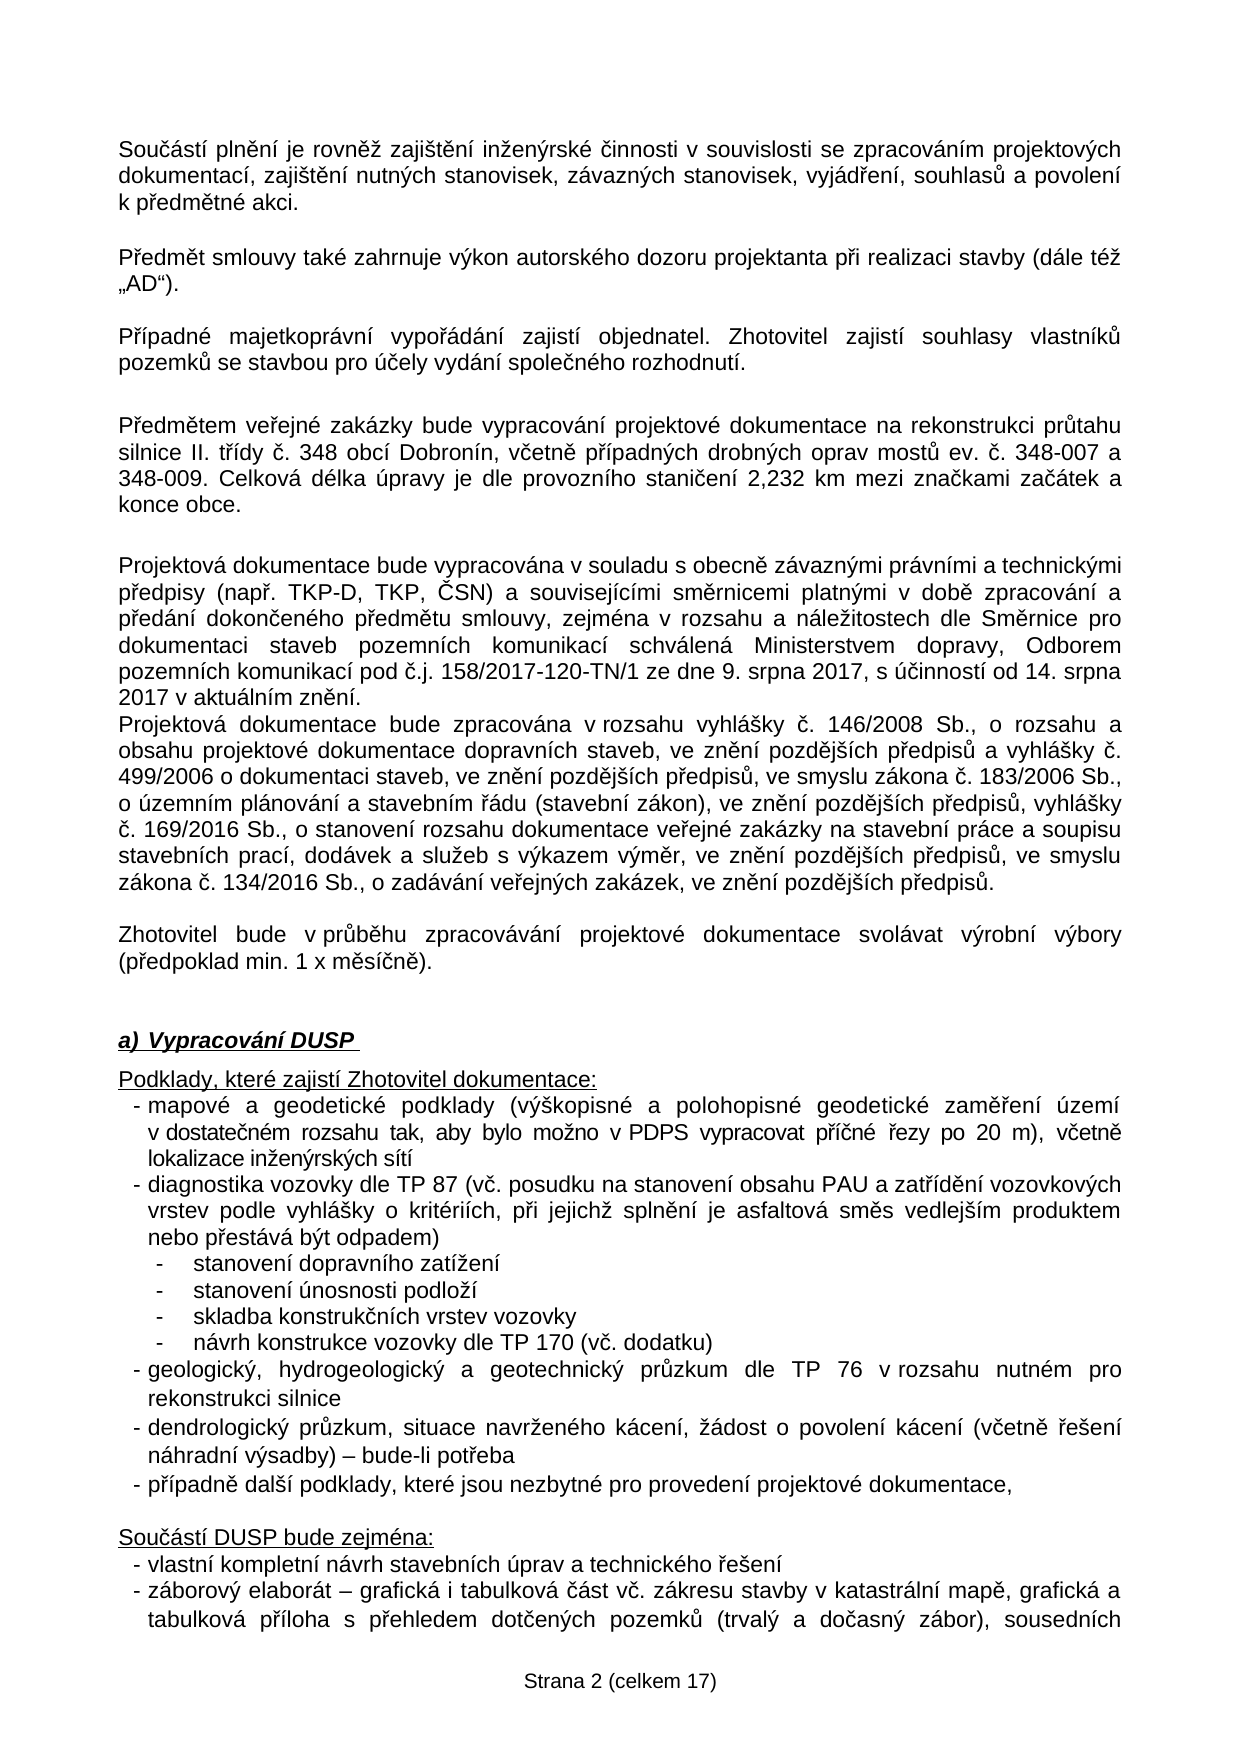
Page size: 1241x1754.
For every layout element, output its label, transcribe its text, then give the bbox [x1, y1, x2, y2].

text Podklady, které zajistí Zhotovitel dokumentace: [118, 1066, 1122, 1092]
list dendrologický průzkum, situace navrženého kácení, žádost o povolení kácení (včetně řešení náhradní výsadby) – bude-li potřeba [133, 1413, 1122, 1469]
list geologický, hydrogeologický a geotechnický průzkum dle TP 76 v rozsahu nutném pro rekonstrukci silnice [133, 1356, 1122, 1411]
list Vypracování DUSP [118, 1027, 1122, 1053]
text Případné majetkoprávní vypořádání zajistí objednatel. Zhotovitel zajistí souhlasy vlastníků pozemků se stavbou pro účely vydání společného rozhodnutí. [118, 323, 1122, 375]
text Součástí plnění je rovněž zajištění inženýrské činnosti v souvislosti se zpracováním projektových dokumentací, zajištění nutných stanovisek, závazných stanovisek, vyjádření, souhlasů a povolení k předmětné akci. [118, 136, 1122, 215]
text Předmět smlouvy také zahrnuje výkon autorského dozoru projektanta při realizaci stavby (dále též „AD“). [118, 244, 1122, 296]
text Projektová dokumentace bude vypracována v souladu s obecně závaznými právními a technickými předpisy (např. TKP-D, TKP, ČSN) a souvisejícími směrnicemi platnými v době zpracování a předání dokončeného předmětu smlouvy, zejména v rozsahu a náležitostech dle Směrnice pro dokumentaci staveb pozemních komunikací schválená Ministerstvem dopravy, Odborem pozemních komunikací pod č.j. 158/2017-120-TN/1 ze dne 9. srpna 2017, s účinností od 14. srpna 2017 v aktuálním znění. [118, 552, 1122, 711]
list vlastní kompletní návrh stavebních úprav a technického řešení [133, 1551, 1122, 1577]
list stanovení únosnosti podloží [156, 1277, 1122, 1303]
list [133, 1577, 1122, 1632]
text Zhotovitel bude v průběhu zpracovávání projektové dokumentace svolávat výrobní výbory (předpoklad min. 1 x měsíčně). [118, 921, 1122, 974]
text Projektová dokumentace bude zpracována v rozsahu vyhlášky č. 146/2008 Sb., o rozsahu a obsahu projektové dokumentace dopravních staveb, ve znění pozdějších předpisů a vyhlášky č. 499/2006 o dokumentaci staveb, ve znění pozdějších předpisů, ve smyslu zákona č. 183/2006 Sb., o územním plánování a stavebním řádu (stavební zákon), ve znění pozdějších předpisů, vyhlášky č. 169/2016 Sb., o stanovení rozsahu dokumentace veřejné zakázky na stavební práce a soupisu stavebních prací, dodávek a služeb s výkazem výměr, ve znění pozdějších předpisů, ve smyslu zákona č. 134/2016 Sb., o zadávání veřejných zakázek, ve znění pozdějších předpisů. [118, 711, 1122, 895]
list případně další podklady, které jsou nezbytné pro provedení projektové dokumentace, [133, 1471, 1122, 1498]
list návrh konstrukce vozovky dle TP 170 (vč. dodatku) [156, 1329, 1122, 1356]
text Součástí DUSP bude zejména: [118, 1524, 1122, 1551]
list mapové a geodetické podklady (výškopisné a polohopisné geodetické zaměření území v dostatečném rozsahu tak, aby bylo možno v PDPS vypracovat příčné řezy po 20 m), včetně lokalizace inženýrských sítí [133, 1092, 1122, 1171]
list stanovení dopravního zatížení [156, 1250, 1122, 1277]
list diagnostika vozovky dle TP 87 (vč. posudku na stanovení obsahu PAU a zatřídění vozovkových vrstev podle vyhlášky o kritériích, při jejichž splnění je asfaltová směs vedlejším produktem nebo přestává být odpadem) [133, 1171, 1122, 1250]
text Předmětem veřejné zakázky bude vypracování projektové dokumentace na rekonstrukci průtahu silnice II. třídy č. 348 obcí Dobronín, včetně případných drobných oprav mostů ev. č. 348-007 a 348-009. Celková délka úpravy je dle provozního staničení 2,232 km mezi značkami začátek a konce obce. [118, 412, 1122, 518]
list skladba konstrukčních vrstev vozovky [156, 1303, 1122, 1329]
